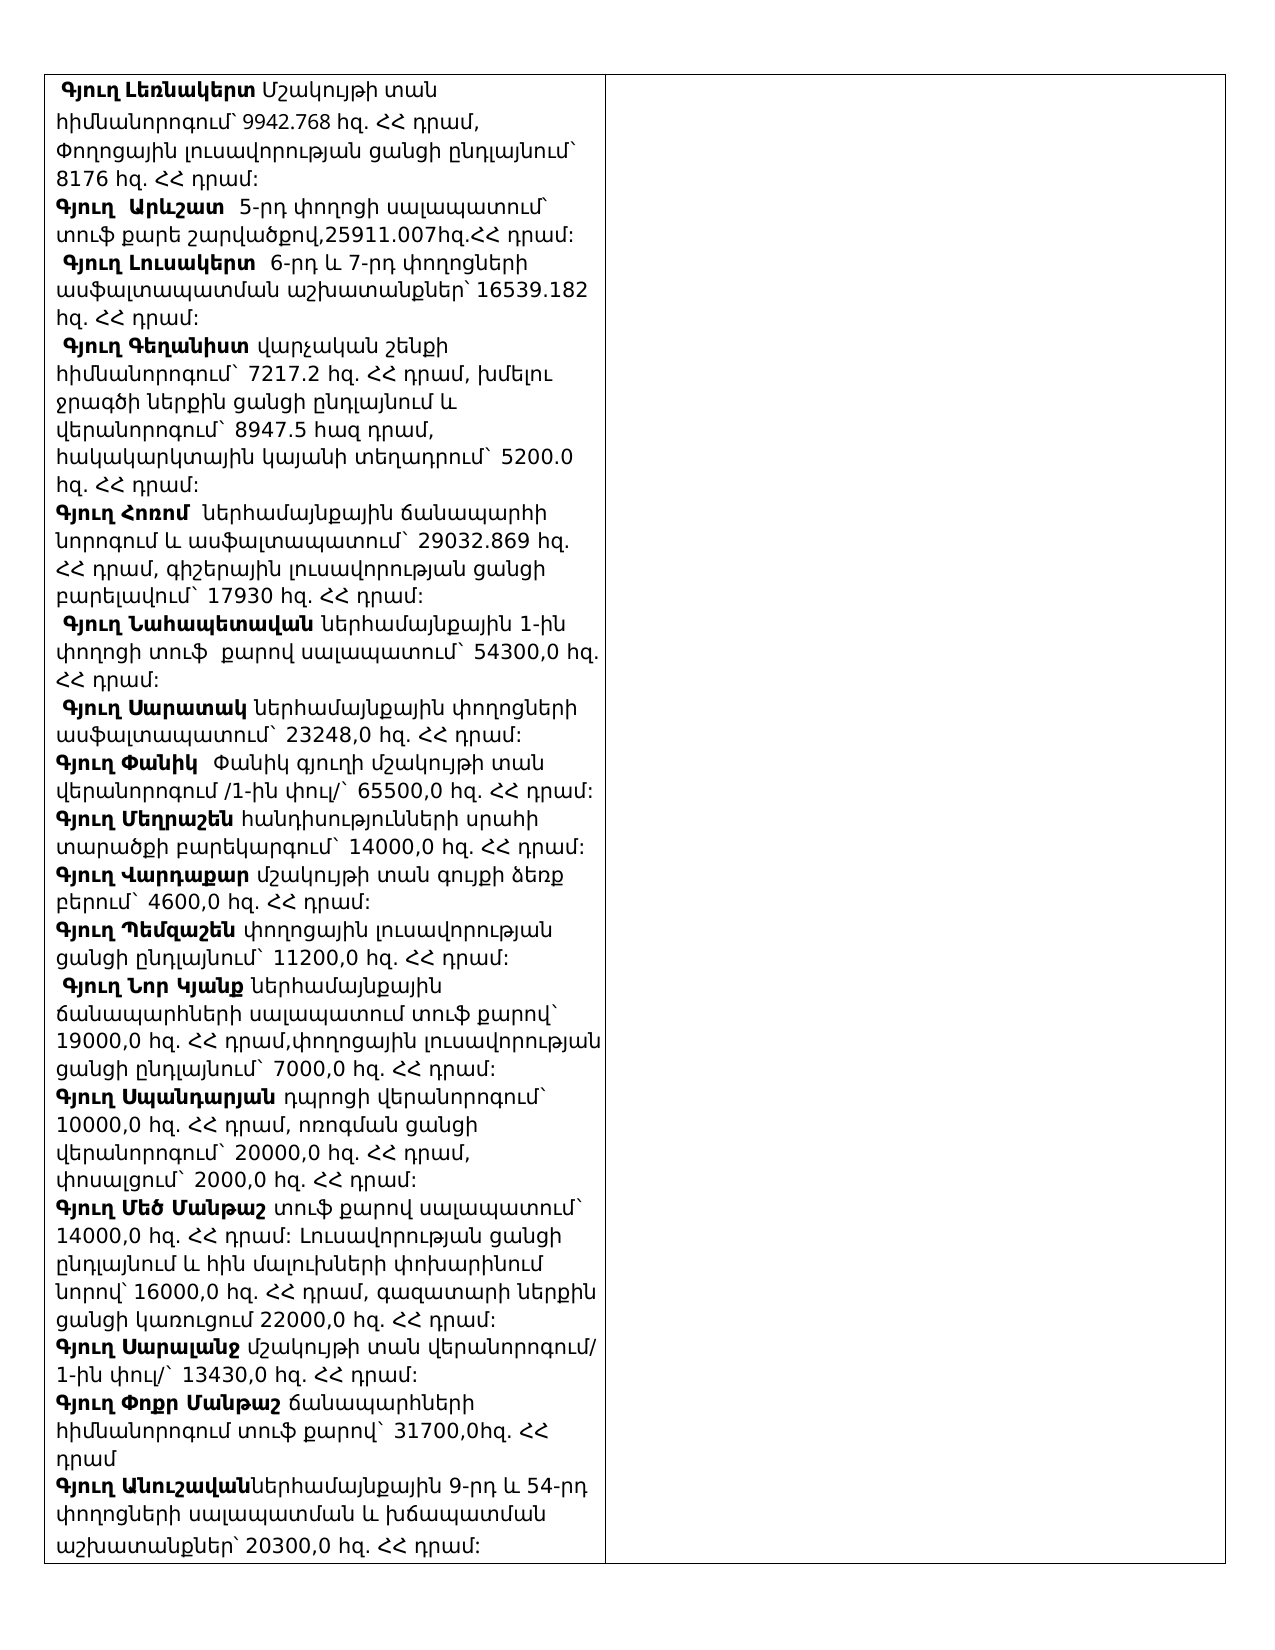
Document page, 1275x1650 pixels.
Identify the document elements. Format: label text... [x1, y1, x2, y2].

table_cell Գյուղ Լեռնակերտ Մշակույթի տան հիմնանորոգում` 9942.768 հզ. ՀՀ դրամ, Փողոցային լուսավորության ցանցի ընդլայնում` 8176 հզ. ՀՀ դրամ: Գյուղ Արևշատ 5-րդ փողոցի սալապատում՝ տուֆ քարե շարվածքով,25911.007հզ.ՀՀ դրամ: Գյուղ Լուսակերտ 6-րդ և 7-րդ փողոցների ասֆալտապատման աշխատանքներ՝ 16539.182 հզ. ՀՀ դրամ: Գյուղ Գեղանիստ վարչական շենքի հիմնանորոգում` 7217.2 հզ. ՀՀ դրամ, խմելու ջրագծի ներքին ցանցի ընդլայնում և վերանորոգում` 8947.5 հազ դրամ, հակակարկտային կայանի տեղադրում` 5200.0 հզ. ՀՀ դրամ: Գյուղ Հոռոմ ներհամայնքային ճանապարհի նորոգում և ասֆալտապատում` 29032.869 հզ. ՀՀ դրամ, գիշերային լուսավորության ցանցի բարելավում` 17930 հզ. ՀՀ դրամ: Գյուղ Նահապետավան ներհամայնքային 1-ին փողոցի տուֆ քարով սալապատում` 54300,0 հզ. ՀՀ դրամ: Գյուղ Սարատակ ներհամայնքային փողոցների ասֆալտապատում` 23248,0 հզ. ՀՀ դրամ: Գյուղ Փանիկ Փանիկ գյուղի մշակույթի տան վերանորոգում /1-ին փուլ/` 65500,0 հզ. ՀՀ դրամ: Գյուղ Մեղրաշեն հանդիսությունների սրահի տարածքի բարեկարգում` 14000,0 հզ. ՀՀ դրամ: Գյուղ Վարդաքար մշակույթի տան գույքի ձեռք բերում` 4600,0 հզ. ՀՀ դրամ: Գյուղ Պեմզաշեն փողոցային լուսավորության ցանցի ընդլայնում` 11200,0 հզ. ՀՀ դրամ: Գյուղ Նոր Կյանք ներհամայնքային ճանապարհների սալապատում տուֆ քարով` 19000,0 հզ. ՀՀ դրամ,փողոցային լուսավորության ցանցի ընդլայնում` 7000,0 հզ. ՀՀ դրամ: Գյուղ Սպանդարյան դպրոցի վերանորոգում` 10000,0 հզ. ՀՀ դրամ, ոռոգման ցանցի վերանորոգում` 20000,0 հզ. ՀՀ դրամ, փոսալցում` 2000,0 հզ. ՀՀ դրամ: Գյուղ Մեծ Մանթաշ տուֆ քարով սալապատում` 14000,0 հզ. ՀՀ դրամ: Լուսավորության ցանցի ընդլայնում և հին մալուխների փոխարինում նորով՝ 16000,0 հզ. ՀՀ դրամ, գազատարի ներքին ցանցի կառուցում 22000,0 հզ. ՀՀ դրամ: Գյուղ Սարալանջ մշակույթի տան վերանորոգում/ 1-ին փուլ/` 13430,0 հզ. ՀՀ դրամ: Գյուղ Փոքր Մանթաշ ճանապարհների հիմնանորոգում տուֆ քարով` 31700,0հզ. ՀՀ դրամ Գյուղ Անուշավաններհամայնքային 9-րդ և 54-րդ փողոցների սալապատման և խճապատման աշխատանքներ՝ 20300,0 հզ. ՀՀ դրամ: [45, 75, 605, 1563]
table_cell [606, 75, 1225, 1563]
